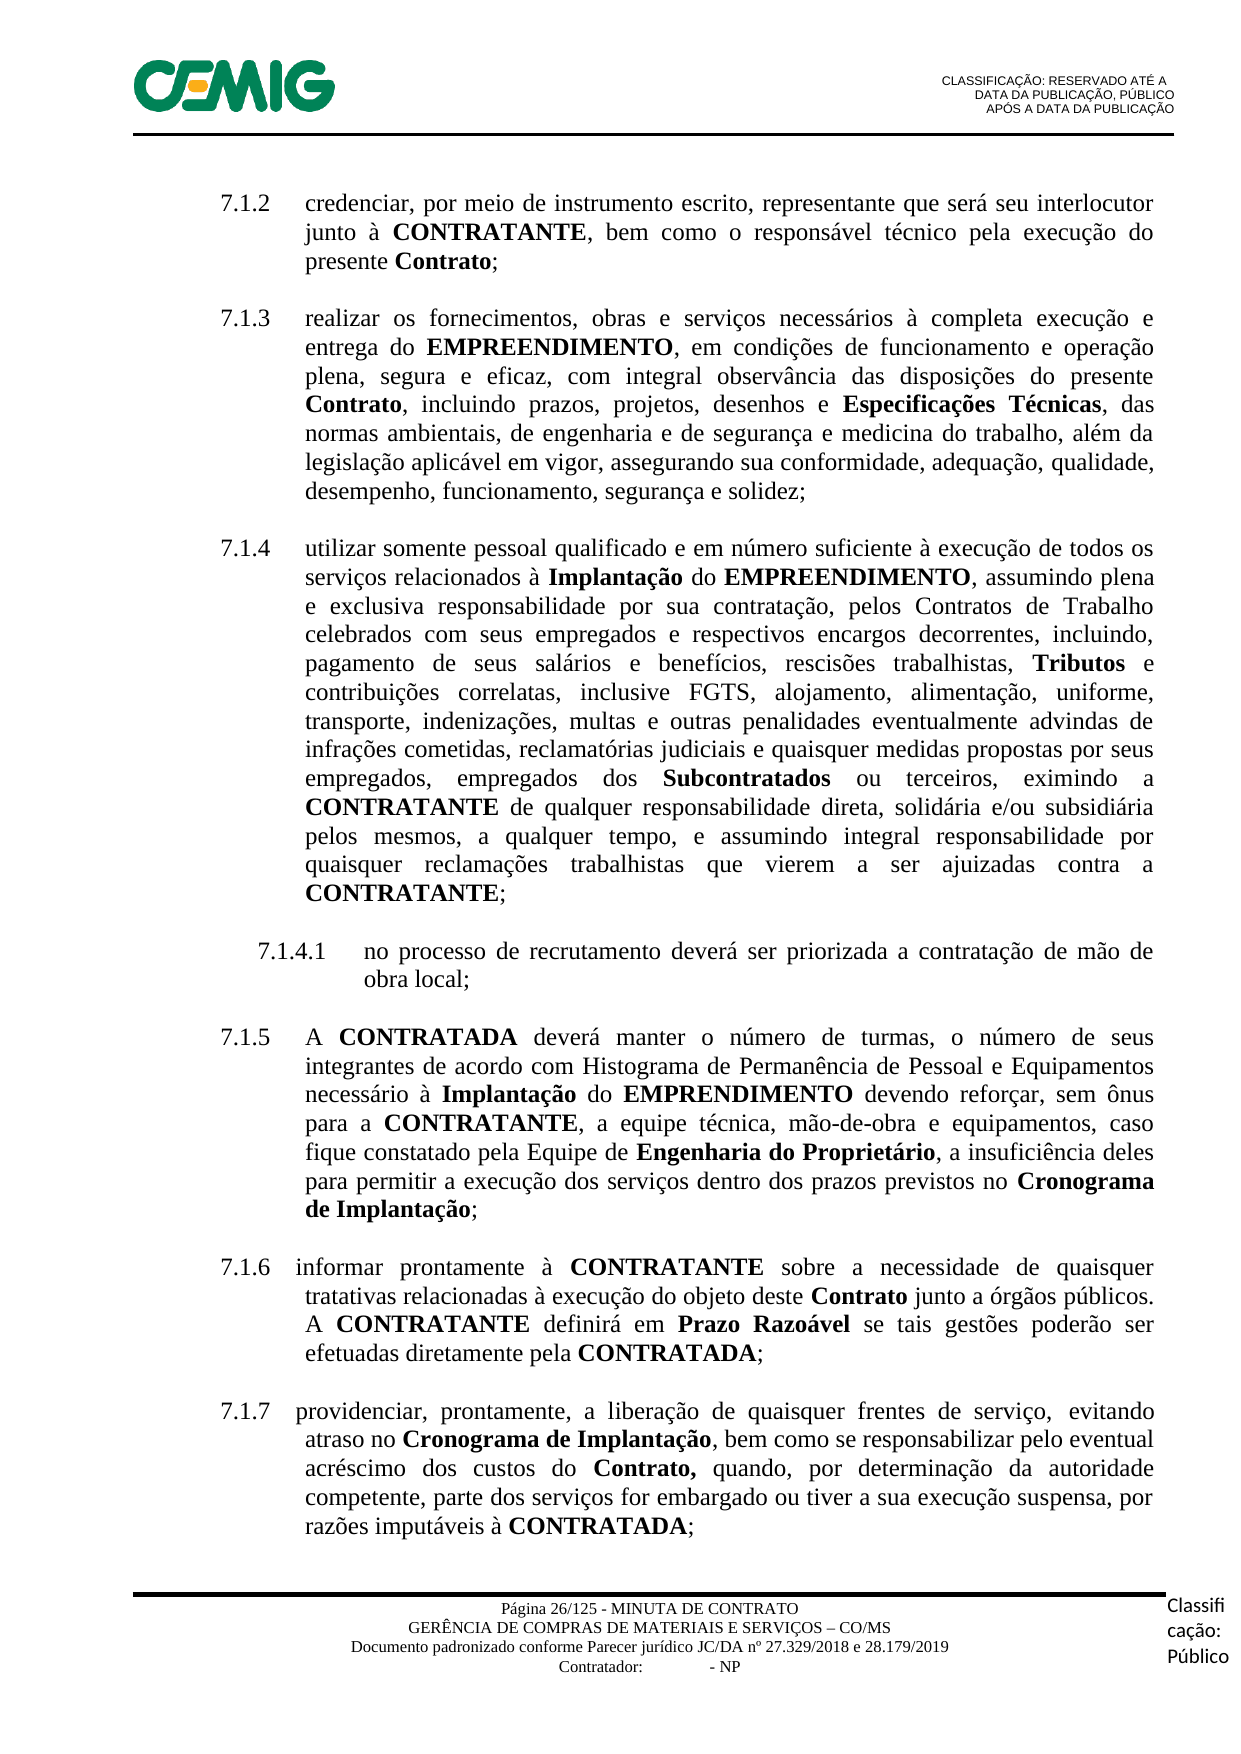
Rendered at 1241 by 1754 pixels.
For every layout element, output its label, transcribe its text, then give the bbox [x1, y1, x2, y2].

list utilizar somente pessoal qualificado e em número suficiente à execução de todos os serviços relacionados à Implantação do EMPREENDIMENTO, assumindo plena e exclusiva responsabilidade por sua contratação, pelos Contratos de Trabalho celebrados com seus empregados e respectivos encargos decorrentes, incluindo, pagamento de seus salários e benefícios, rescisões trabalhistas, Tributos e contribuições correlatas, inclusive FGTS, alojamento, alimentação, uniforme, transporte, indenizações, multas e outras penalidades eventualmente advindas de infrações cometidas, reclamatórias judiciais e quaisquer medidas propostas por seus empregados, empregados dos Subcontratados ou terceiros, eximindo a CONTRATANTE de qualquer responsabilidade direta, solidária e/ou subsidiária pelos mesmos, a qualquer tempo, e assumindo integral responsabilidade por quaisquer reclamações trabalhistas que vierem a ser ajuizadas contra a CONTRATANTE; [220, 533, 1154, 907]
picture [132, 59, 336, 113]
list providenciar, prontamente, a liberação de quaisquer frentes de serviço, evitando atraso no Cronograma de Implantação, bem como se responsabilizar pelo eventual acréscimo dos custos do Contrato, quando, por determinação da autoridade competente, parte dos serviços for embargado ou tiver a sua execução suspensa, por razões imputáveis à CONTRATADA; [220, 1396, 1154, 1539]
list credenciar, por meio de instrumento escrito, representante que será seu interlocutor junto à CONTRATANTE, bem como o responsável técnico pela execução do presente Contrato; [220, 188, 1154, 274]
list informar prontamente à CONTRATANTE sobre a necessidade de quaisquer tratativas relacionadas à execução do objeto deste Contrato junto a órgãos públicos. A CONTRATANTE definirá em Prazo Razoável se tais gestões poderão ser efetuadas diretamente pela CONTRATADA; [220, 1252, 1154, 1367]
list realizar os fornecimentos, obras e serviços necessários à completa execução e entrega do EMPREENDIMENTO, em condições de funcionamento e operação plena, segura e eficaz, com integral observância das disposições do presente Contrato, incluindo prazos, projetos, desenhos e Especificações Técnicas, das normas ambientais, de engenharia e de segurança e medicina do trabalho, além da legislação aplicável em vigor, assegurando sua conformidade, adequação, qualidade, desempenho, funcionamento, segurança e solidez; [220, 303, 1154, 504]
list A CONTRATADA deverá manter o número de turmas, o número de seus integrantes de acordo com Histograma de Permanência de Pessoal e Equipamentos necessário à Implantação do EMPRENDIMENTO devendo reforçar, sem ônus para a CONTRATANTE, a equipe técnica, mão-de-obra e equipamentos, caso fique constatado pela Equipe de Engenharia do Proprietário, a insuficiência deles para permitir a execução dos serviços dentro dos prazos previstos no Cronograma de Implantação; [220, 1022, 1154, 1223]
list no processo de recrutamento deverá ser priorizada a contratação de mão de obra local; [257, 936, 1154, 993]
